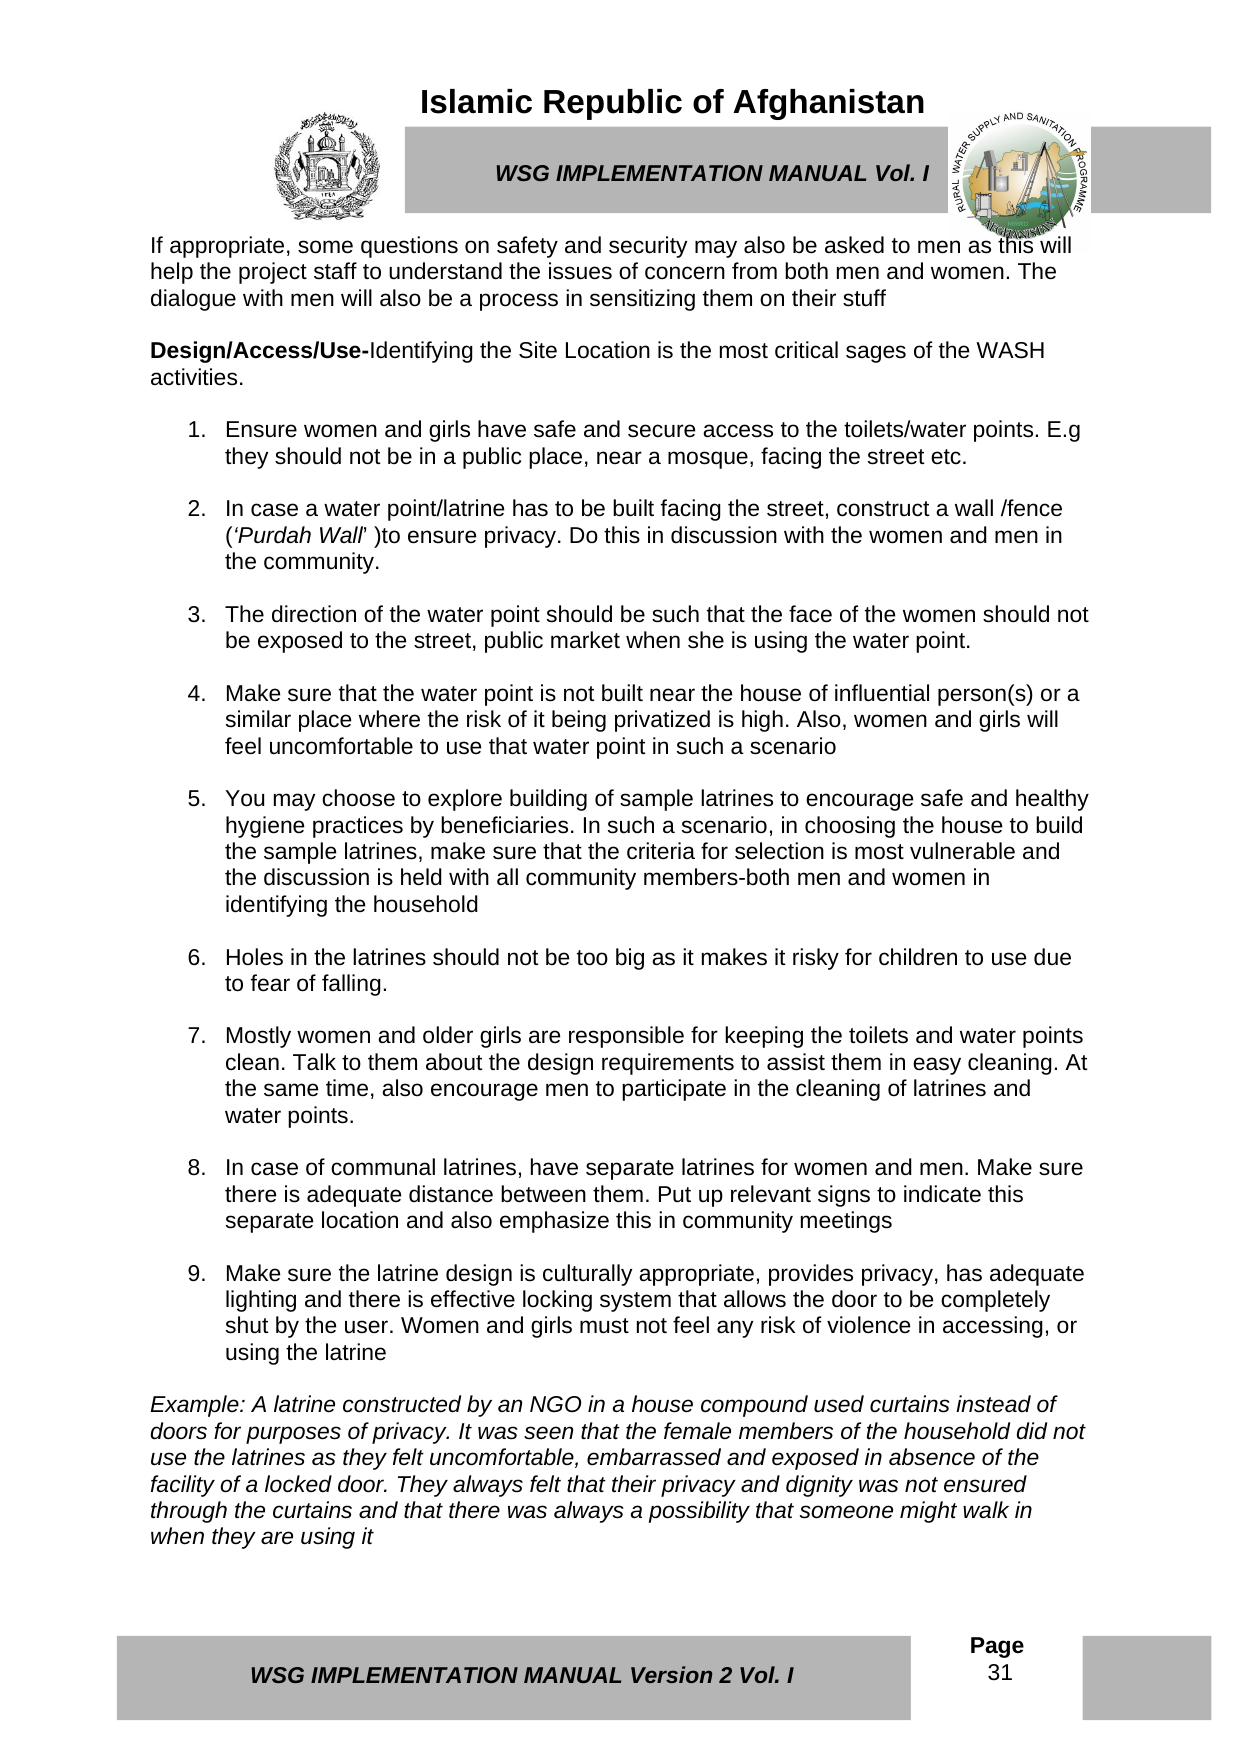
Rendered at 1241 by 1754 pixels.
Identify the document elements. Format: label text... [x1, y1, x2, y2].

list Holes in the latrines should not be too big as it makes it risky for children to use due to fear of falling. [187, 943, 1090, 996]
list In case a water point/latrine has to be built facing the street, construct a wall /fence (‘Purdah Wall’ )to ensure privacy. Do this in discussion with the women and men in the community. [187, 495, 1090, 574]
list You may choose to explore building of sample latrines to encourage safe and healthy hygiene practices by beneficiaries. In such a scenario, in choosing the house to build the sample latrines, make sure that the criteria for selection is most vulnerable and the discussion is held with all community members-both men and women in identifying the household [187, 785, 1090, 917]
picture [273, 110, 384, 223]
list In case of communal latrines, have separate latrines for women and men. Make sure there is adequate distance between them. Put up relevant signs to indicate this separate location and also emphasize this in community meetings [187, 1154, 1090, 1233]
list The direction of the water point should be such that the face of the women should not be exposed to the street, public market when she is using the water point. [187, 601, 1090, 653]
list Make sure the latrine design is culturally appropriate, provides privacy, has adequate lighting and there is effective locking system that allows the door to be completely shut by the user. Women and girls must not feel any risk of violence in accessing, or using the latrine [187, 1260, 1090, 1365]
list Ensure women and girls have safe and secure access to the toilets/water points. E.g they should not be in a public place, near a mosque, facing the street etc. [187, 416, 1090, 469]
text If appropriate, some questions on safety and security may also be asked to men as this will help the project staff to understand the issues of concern from both men and women. The dialogue with men will also be a process in sensitizing them on their stuff [150, 232, 1090, 311]
picture [948, 110, 1091, 253]
text Example: A latrine constructed by an NGO in a house compound used curtains instead of doors for purposes of privacy. It was seen that the female members of the household did not use the latrines as they felt uncomfortable, embarrassed and exposed in absence of the facility of a locked door. They always felt that their privacy and dignity was not ensured through the curtains and that there was always a possibility that someone might walk in when they are using it [150, 1391, 1090, 1549]
list Make sure that the water point is not built near the house of influential person(s) or a similar place where the risk of it being privatized is high. Also, women and girls will feel uncomfortable to use that water point in such a scenario [187, 680, 1090, 759]
text Design/Access/Use-Identifying the Site Location is the most critical sages of the WASH activities. [150, 337, 1090, 390]
list Mostly women and older girls are responsible for keeping the toilets and water points clean. Talk to them about the design requirements to assist them in easy cleaning. At the same time, also encourage men to participate in the cleaning of latrines and water points. [187, 1022, 1090, 1128]
